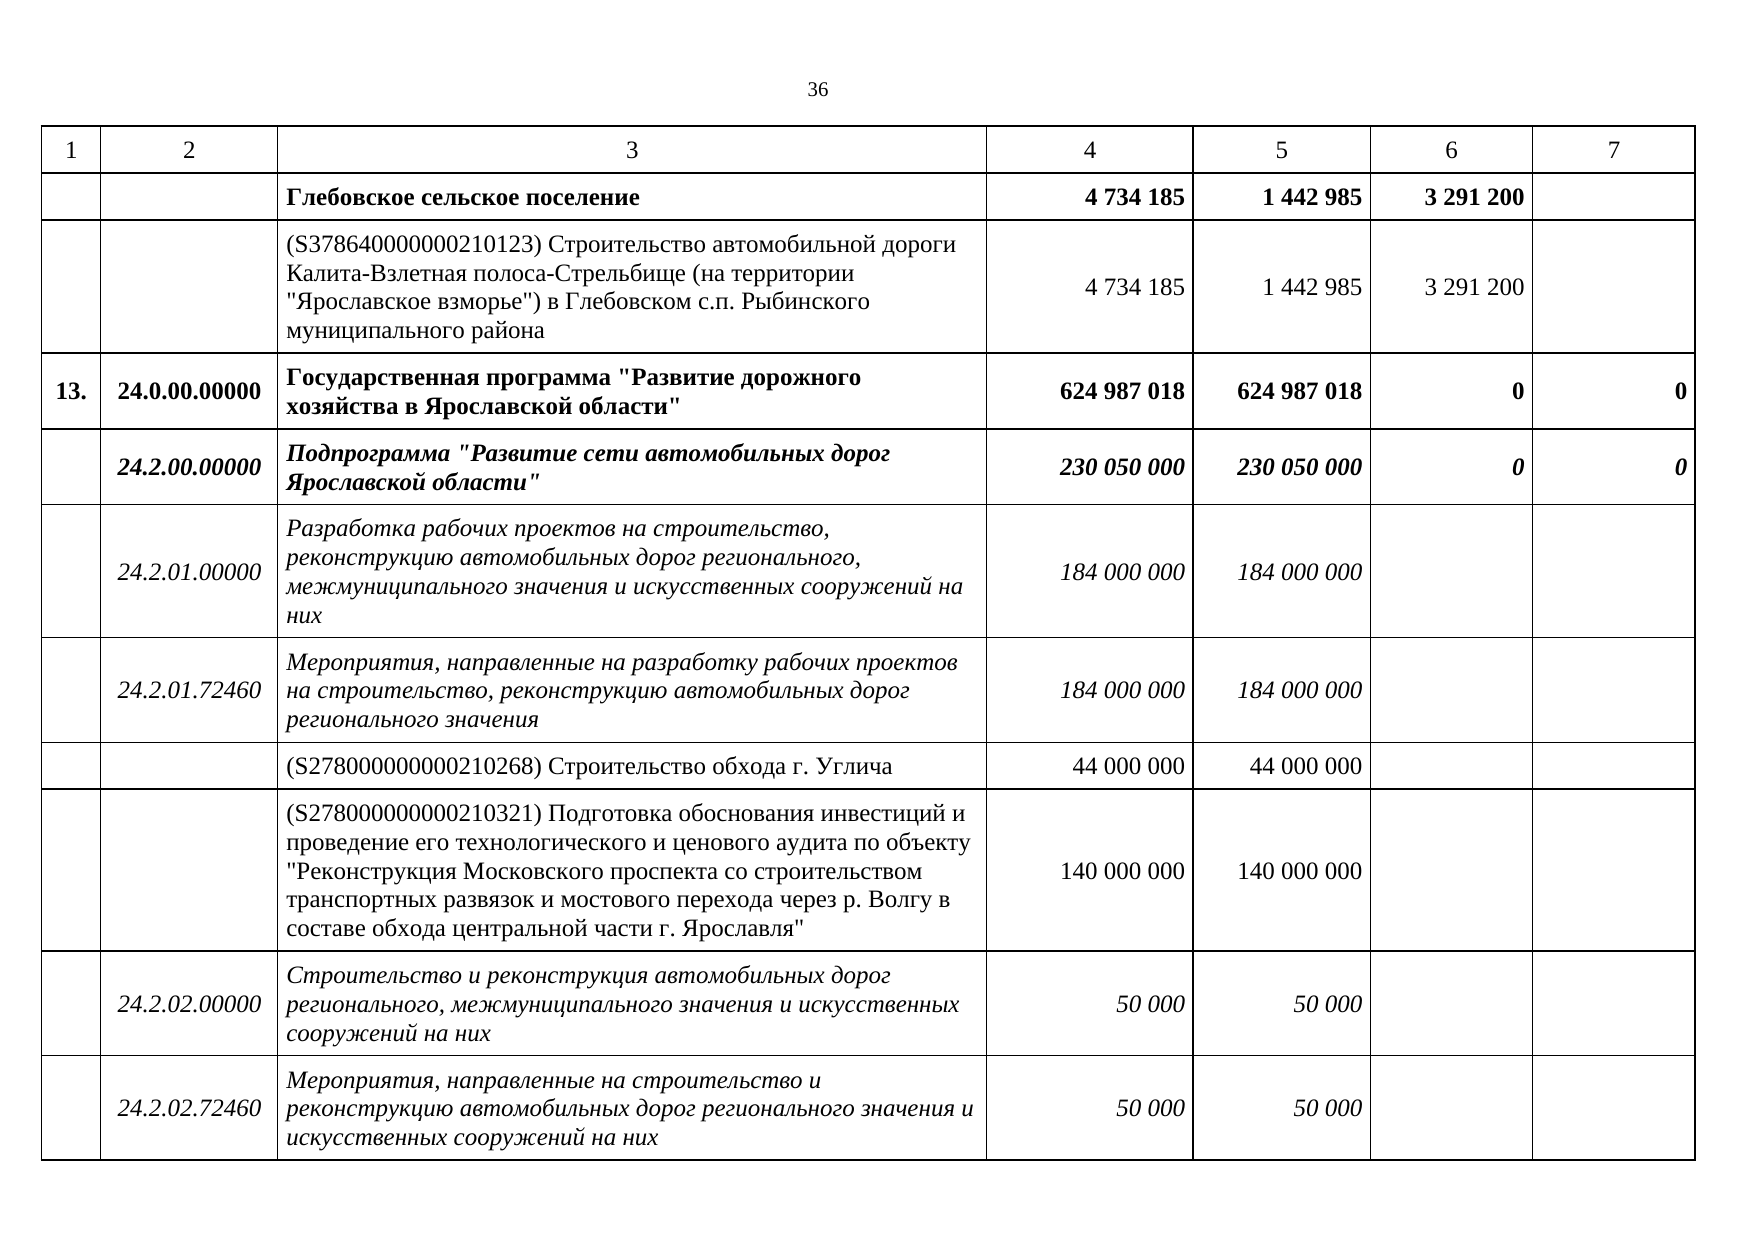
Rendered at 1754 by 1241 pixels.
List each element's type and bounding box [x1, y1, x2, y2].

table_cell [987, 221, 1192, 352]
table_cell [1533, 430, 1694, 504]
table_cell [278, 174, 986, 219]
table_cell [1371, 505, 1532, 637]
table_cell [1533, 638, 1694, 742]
table_header [101, 127, 277, 172]
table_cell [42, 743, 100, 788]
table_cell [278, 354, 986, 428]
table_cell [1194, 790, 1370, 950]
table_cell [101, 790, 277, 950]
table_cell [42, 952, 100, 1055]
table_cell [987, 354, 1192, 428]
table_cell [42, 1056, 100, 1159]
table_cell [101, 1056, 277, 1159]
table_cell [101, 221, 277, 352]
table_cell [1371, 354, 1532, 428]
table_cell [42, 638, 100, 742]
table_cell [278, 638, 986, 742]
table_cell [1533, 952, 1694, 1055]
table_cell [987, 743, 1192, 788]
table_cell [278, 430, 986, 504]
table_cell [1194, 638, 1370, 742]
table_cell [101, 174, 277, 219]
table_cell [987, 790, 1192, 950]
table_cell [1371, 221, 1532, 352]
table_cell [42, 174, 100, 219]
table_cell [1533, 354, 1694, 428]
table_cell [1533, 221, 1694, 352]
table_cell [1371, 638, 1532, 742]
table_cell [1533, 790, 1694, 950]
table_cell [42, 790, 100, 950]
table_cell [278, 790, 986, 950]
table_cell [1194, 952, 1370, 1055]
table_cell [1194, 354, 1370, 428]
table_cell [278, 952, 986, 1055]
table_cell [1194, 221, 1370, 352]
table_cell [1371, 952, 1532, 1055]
table_header [987, 127, 1192, 172]
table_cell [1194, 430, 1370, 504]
table_header [1371, 127, 1532, 172]
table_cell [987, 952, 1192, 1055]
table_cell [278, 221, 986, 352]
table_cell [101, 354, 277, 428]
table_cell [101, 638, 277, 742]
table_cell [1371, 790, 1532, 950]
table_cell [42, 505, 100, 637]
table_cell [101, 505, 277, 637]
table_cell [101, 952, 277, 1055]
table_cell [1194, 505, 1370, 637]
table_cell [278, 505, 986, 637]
table_header [1194, 127, 1370, 172]
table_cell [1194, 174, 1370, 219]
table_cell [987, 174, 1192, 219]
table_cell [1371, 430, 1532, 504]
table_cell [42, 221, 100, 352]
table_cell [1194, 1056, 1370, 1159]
table_header [278, 127, 986, 172]
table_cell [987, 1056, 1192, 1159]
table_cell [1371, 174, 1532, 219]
table_header [42, 127, 100, 172]
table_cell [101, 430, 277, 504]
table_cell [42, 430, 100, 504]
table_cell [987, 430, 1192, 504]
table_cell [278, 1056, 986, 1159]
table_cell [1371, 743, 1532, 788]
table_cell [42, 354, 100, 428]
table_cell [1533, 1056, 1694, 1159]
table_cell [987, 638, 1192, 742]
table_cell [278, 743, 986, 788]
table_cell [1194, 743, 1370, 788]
table_header [1533, 127, 1694, 172]
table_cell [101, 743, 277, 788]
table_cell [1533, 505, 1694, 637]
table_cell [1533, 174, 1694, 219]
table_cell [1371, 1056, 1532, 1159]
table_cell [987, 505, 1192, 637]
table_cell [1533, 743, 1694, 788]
